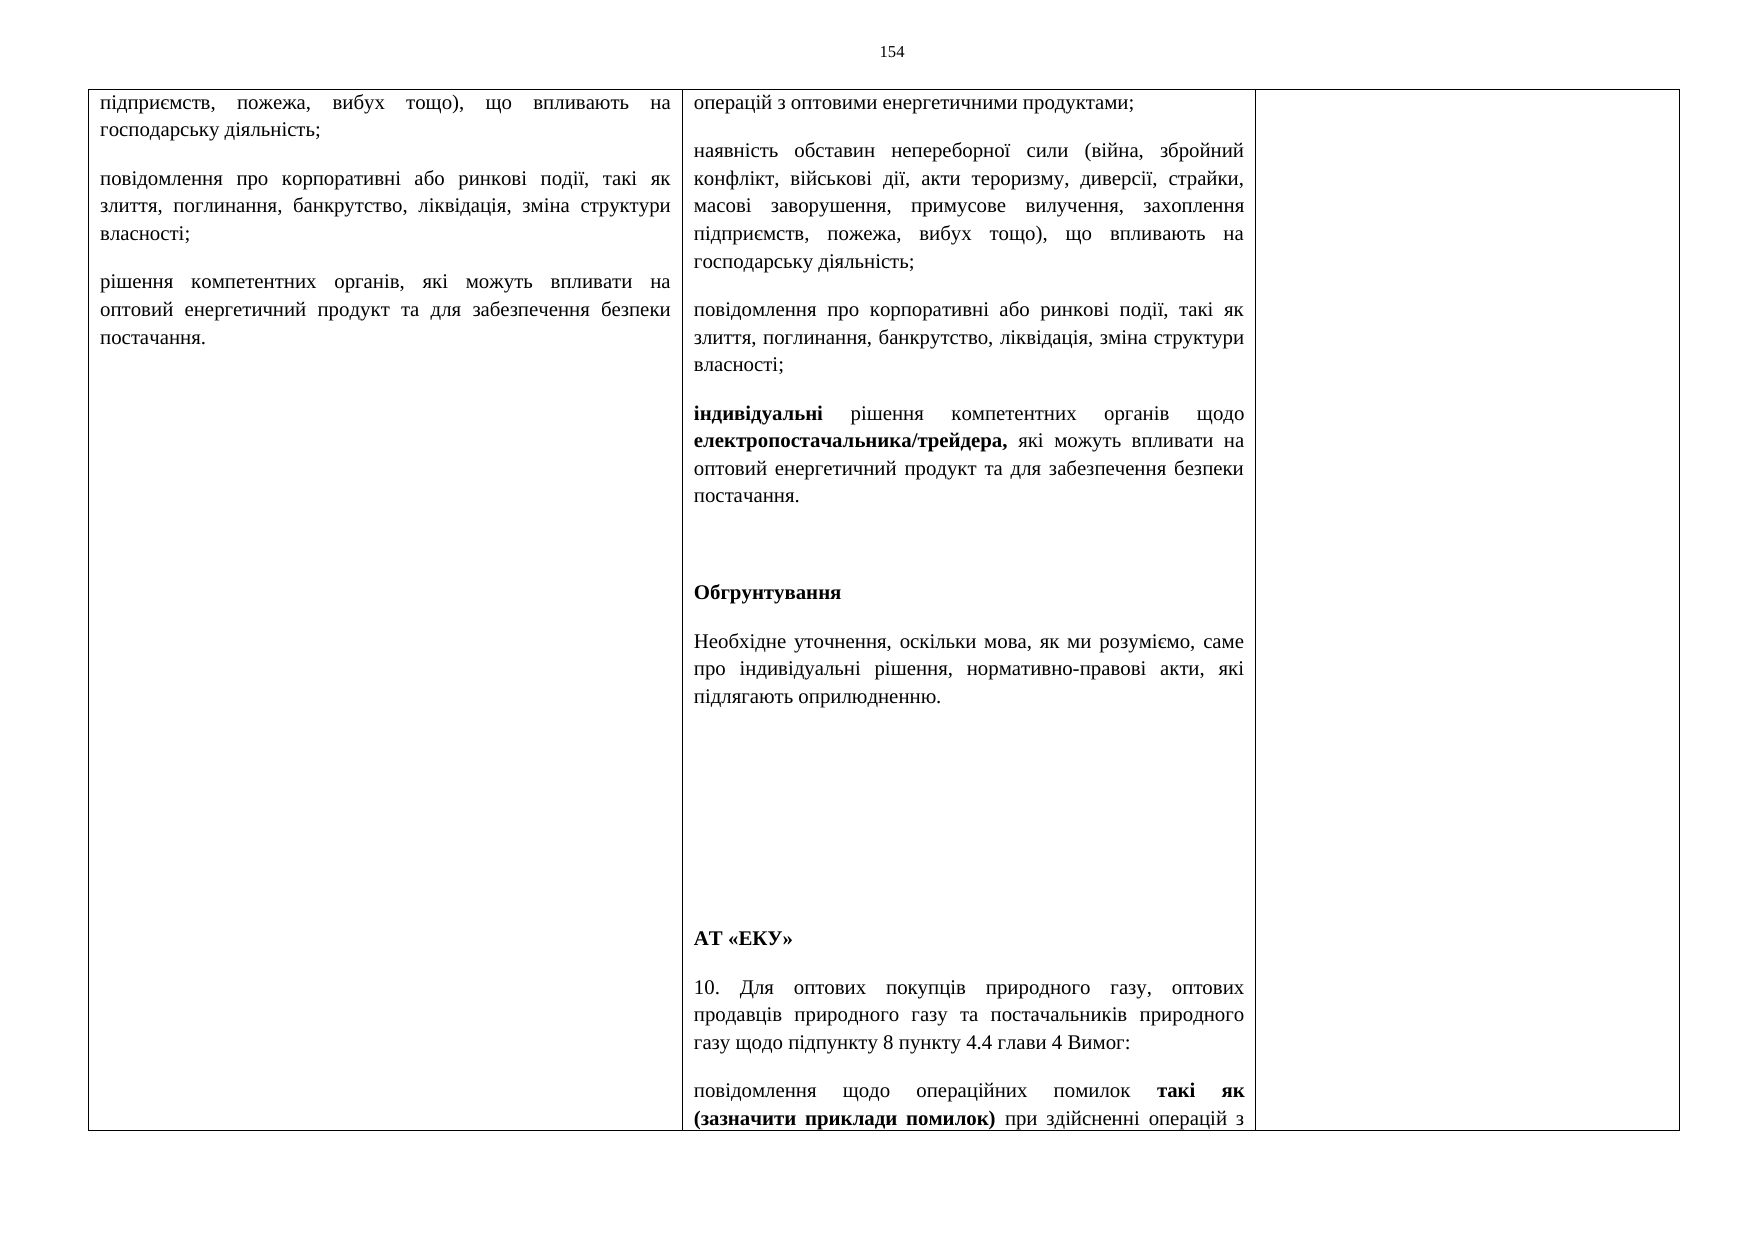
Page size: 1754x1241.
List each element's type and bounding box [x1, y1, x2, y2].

table_cell [89, 90, 682, 1130]
table_cell [683, 90, 1255, 1130]
table_cell [1256, 90, 1679, 1130]
